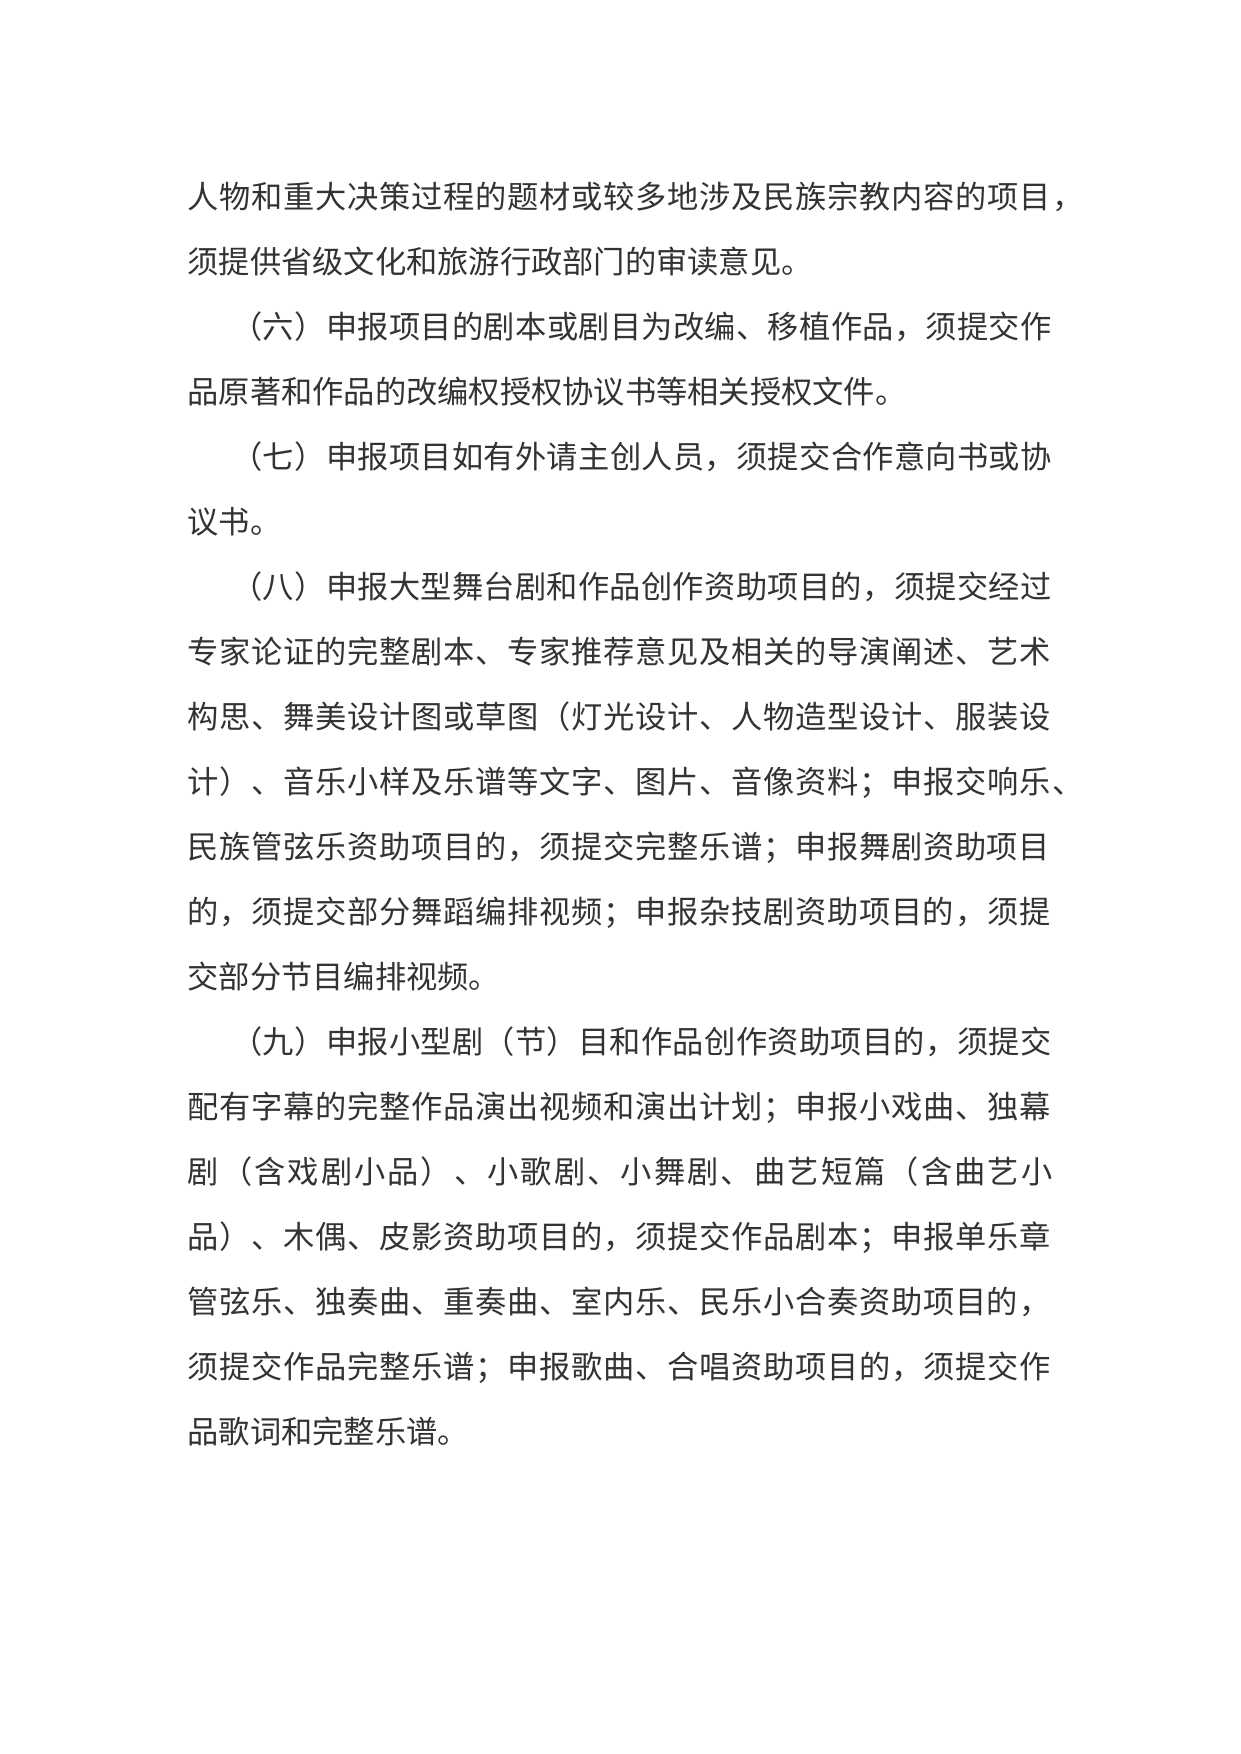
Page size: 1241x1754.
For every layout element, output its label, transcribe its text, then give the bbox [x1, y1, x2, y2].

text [187, 162, 1053, 292]
text （六）申报项目的剧本或剧目为改编、移植作品，须提交作品原著和作品的改编权授权协议书等相关授权文件。 [187, 292, 1053, 422]
text （八）申报大型舞台剧和作品创作资助项目的，须提交经过专家论证的完整剧本、专家推荐意见及相关的导演阐述、艺术构思、舞美设计图或草图（灯光设计、人物造型设计、服装设计）、音乐小样及乐谱等文字、图片、音像资料；申报交响乐、民族管弦乐资助项目的，须提交完整乐谱；申报舞剧资助项目的，须提交部分舞蹈编排视频；申报杂技剧资助项目的，须提交部分节目编排视频。 [187, 552, 1053, 1007]
text （九）申报小型剧（节）目和作品创作资助项目的，须提交配有字幕的完整作品演出视频和演出计划；申报小戏曲、独幕剧（含戏剧小品）、小歌剧、小舞剧、曲艺短篇（含曲艺小品）、木偶、皮影资助项目的，须提交作品剧本；申报单乐章管弦乐、独奏曲、重奏曲、室内乐、民乐小合奏资助项目的，须提交作品完整乐谱；申报歌曲、合唱资助项目的，须提交作品歌词和完整乐谱。 [187, 1007, 1053, 1462]
text （七）申报项目如有外请主创人员，须提交合作意向书或协议书。 [187, 422, 1053, 552]
